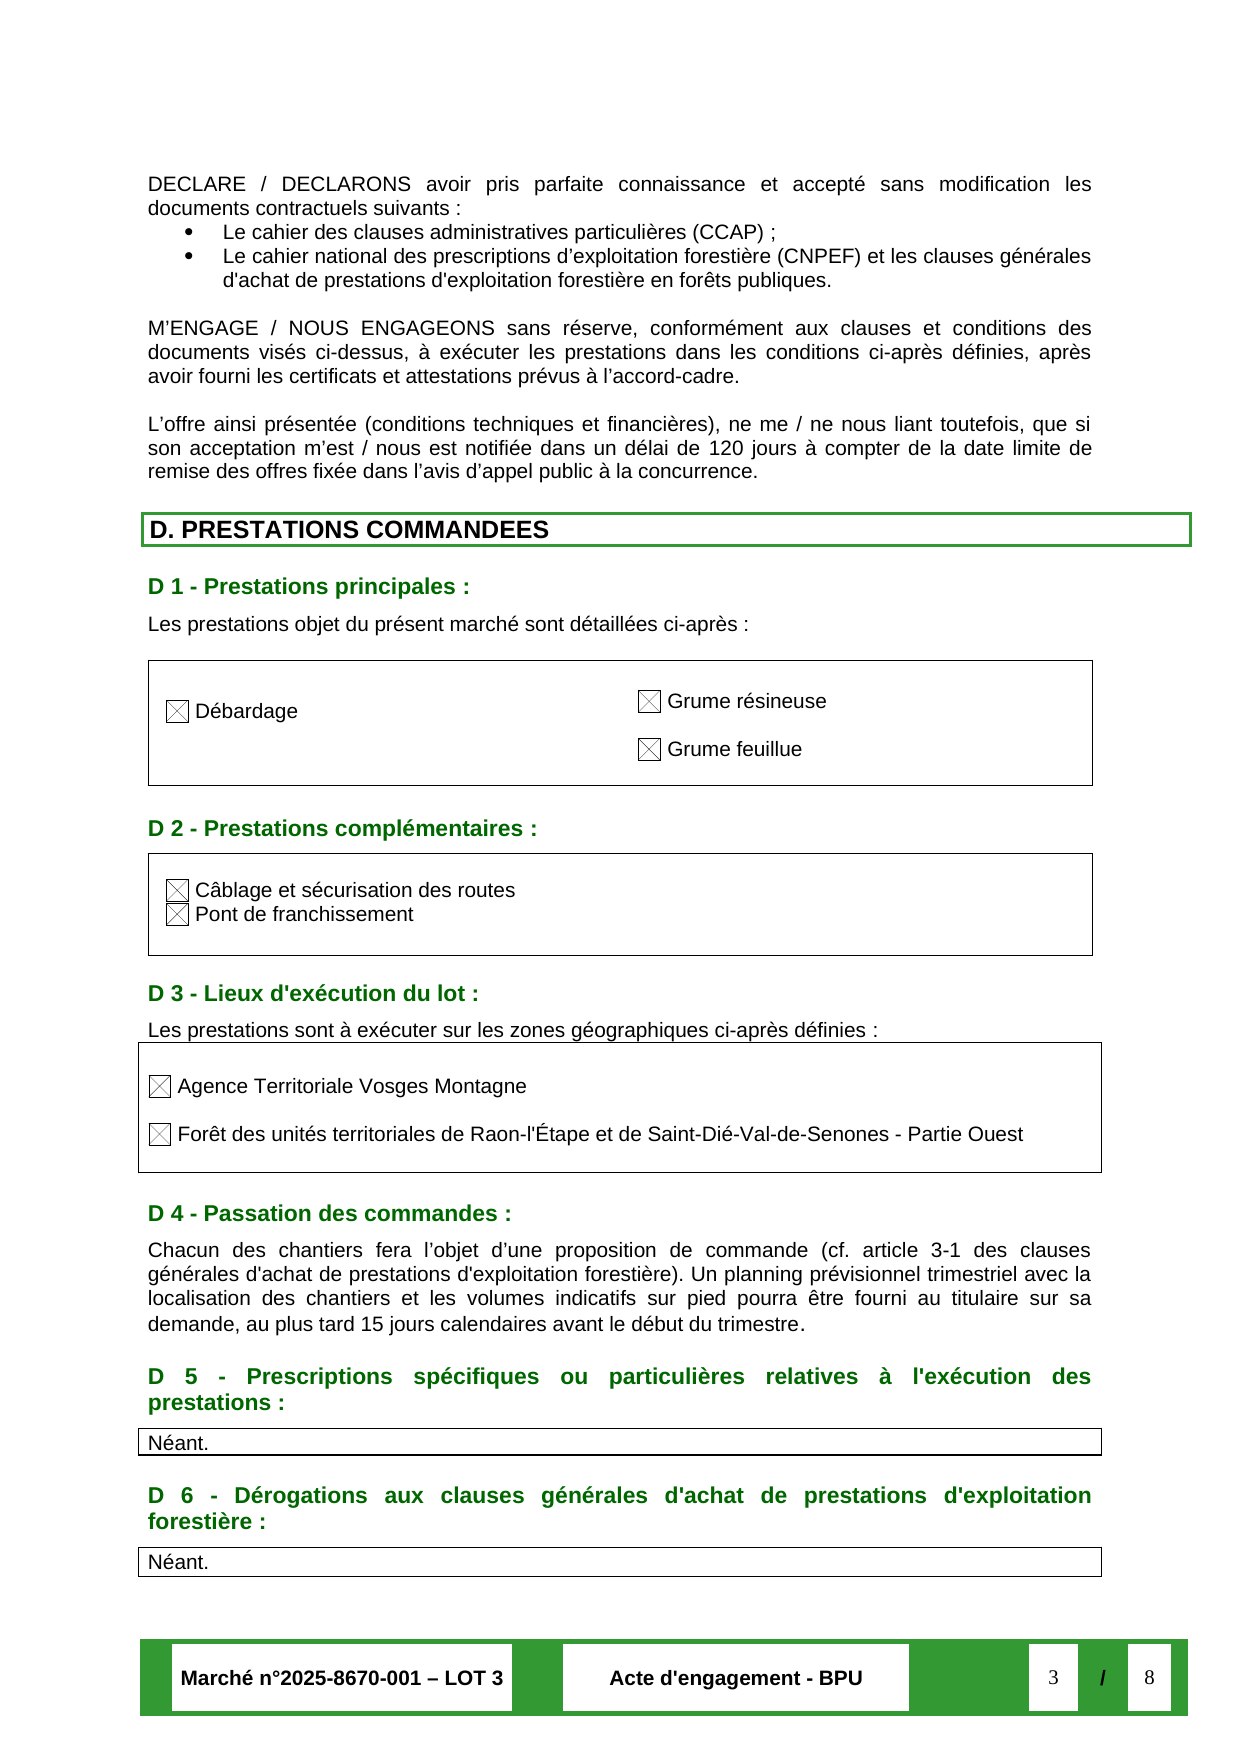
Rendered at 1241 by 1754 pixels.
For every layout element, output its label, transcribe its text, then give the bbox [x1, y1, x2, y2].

text DECLARE / DECLARONS avoir pris parfaite connaissance et accepté sans modification les documents contractuels suivants : [148, 172, 1093, 219]
text Néant. [139, 1429, 1101, 1454]
text Les prestations objet du présent marché sont détaillées ci-après : [148, 612, 1093, 636]
table_header [621, 854, 1092, 955]
table_header Grume résineuse Grume feuillue [620, 661, 1092, 785]
text D 3 - Lieux d'exécution du lot : [148, 980, 1093, 1006]
text Agence Territoriale Vosges Montagne [148, 1074, 1093, 1098]
table_header Câblage et sécurisation des routes Pont de franchissement [149, 854, 621, 955]
table_header D. PRESTATIONS COMMANDEES [144, 515, 1189, 544]
text D 2 - Prestations complémentaires : [148, 815, 1093, 841]
text D 4 - Passation des commandes : [148, 1200, 1093, 1226]
text Les prestations sont à exécuter sur les zones géographiques ci-après définies : [148, 1018, 1093, 1042]
text D 1 - Prestations principales : [148, 573, 1093, 600]
table_header Débardage [149, 661, 620, 785]
list Le cahier national des prescriptions d’exploitation forestière (CNPEF) et les clauses générales d'achat de prestations d'exploitation forestière en forêts publiques. [185, 243, 1093, 292]
list Le cahier des clauses administratives particulières (CCAP) ; [185, 219, 1093, 243]
text Néant. [139, 1548, 1101, 1576]
text Chacun des chantiers fera l’objet d’une proposition de commande (cf. article 3-1 des clauses générales d'achat de prestations d'exploitation forestière). Un planning prévisionnel trimestriel avec la localisation des chantiers et les volumes indicatifs sur pied pourra être fourni au titulaire sur sa demande, au plus tard 15 jours calendaires avant le début du trimestre. [148, 1238, 1093, 1336]
text L’offre ainsi présentée (conditions techniques et financières), ne me / ne nous liant toutefois, que si son acceptation m’est / nous est notifiée dans un délai de 120 jours à compter de la date limite de remise des offres fixée dans l’avis d’appel public à la concurrence. [148, 411, 1093, 483]
text D 5 - Prescriptions spécifiques ou particulières relatives à l'exécution des prestations : [148, 1363, 1093, 1415]
text M’ENGAGE / NOUS ENGAGEONS sans réserve, conformément aux clauses et conditions des documents visés ci-dessus, à exécuter les prestations dans les conditions ci-après définies, après avoir fourni les certificats et attestations prévus à l’accord-cadre. [148, 316, 1093, 387]
text D 6 - Dérogations aux clauses générales d'achat de prestations d'exploitation forestière : [148, 1482, 1093, 1534]
text Forêt des unités territoriales de Raon-l'Étape et de Saint-Dié-Val-de-Senones - Partie Ouest [139, 1119, 1101, 1172]
